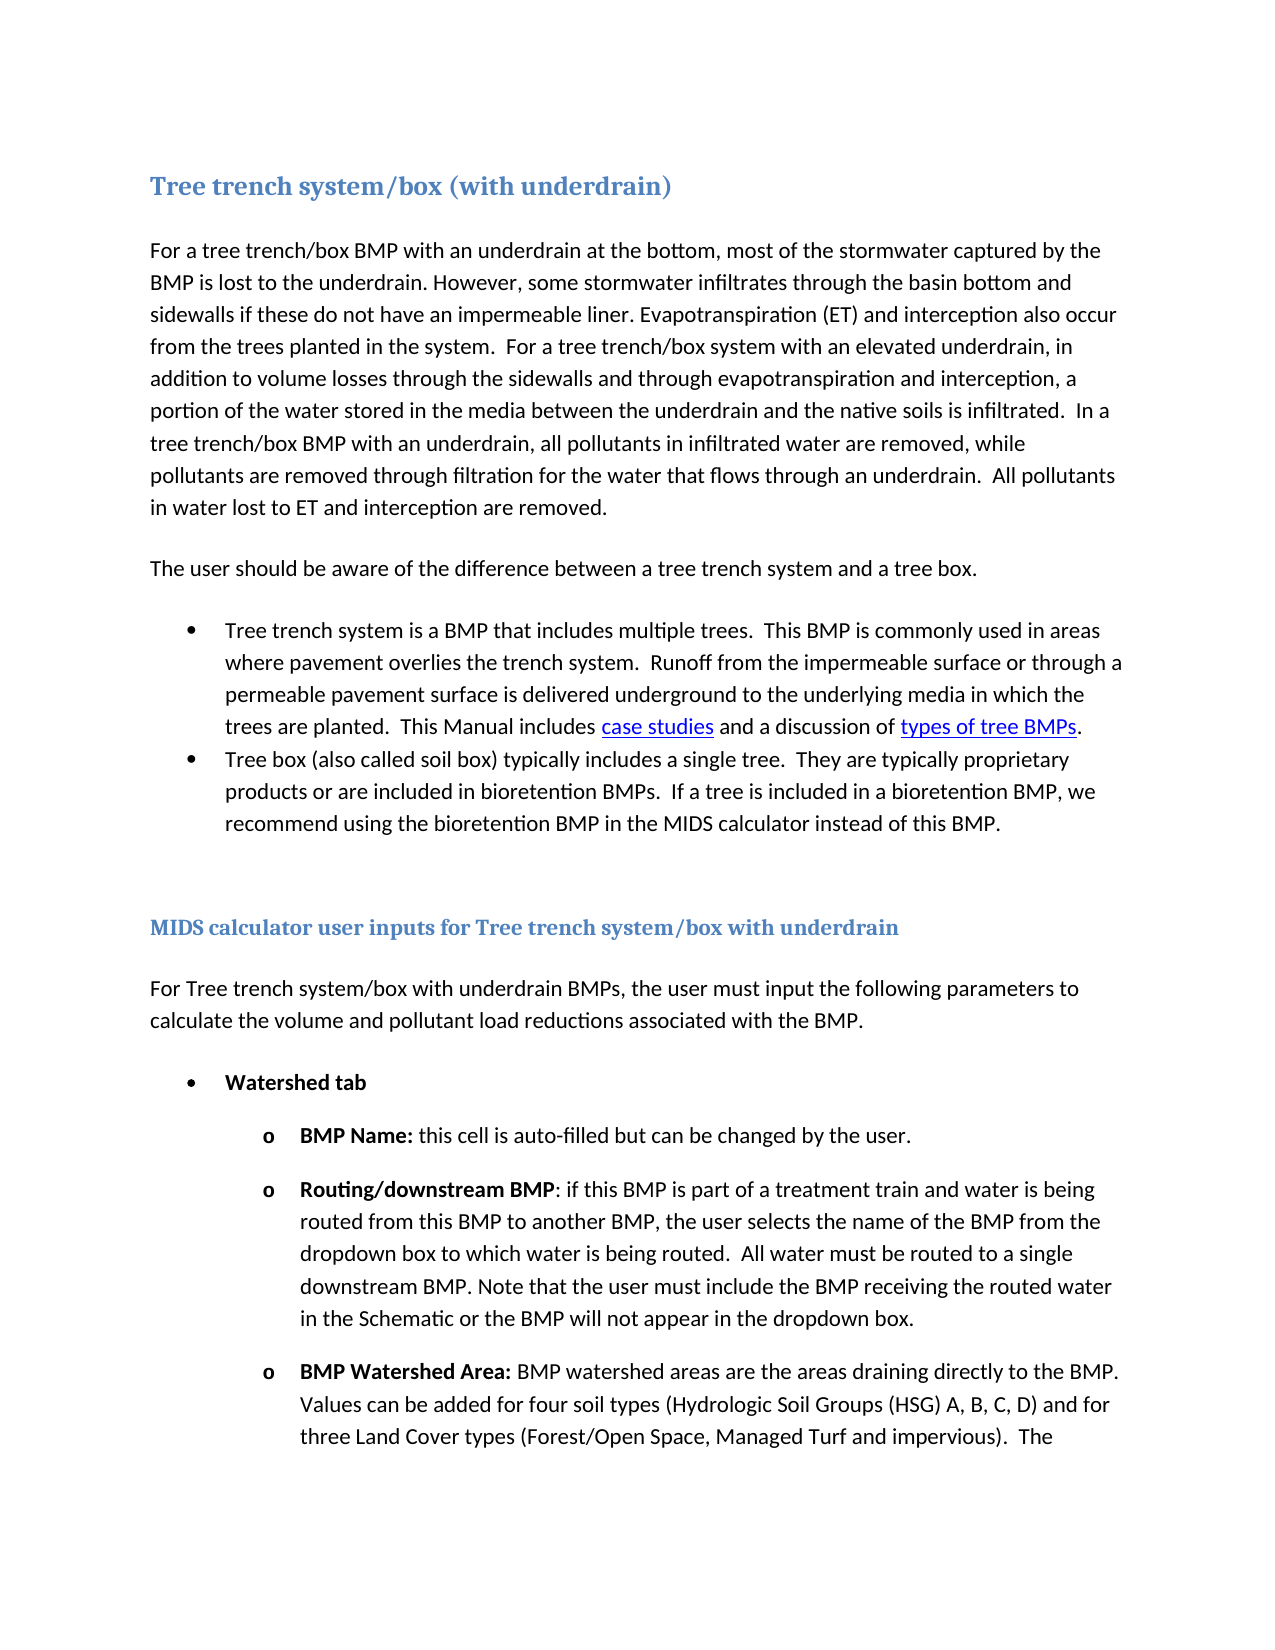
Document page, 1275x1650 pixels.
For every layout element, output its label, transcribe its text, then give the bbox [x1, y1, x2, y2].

text For Tree trench system/box with underdrain BMPs, the user must input the following parameters to calculate the volume and pollutant load reductions associated with the BMP. [150, 974, 1125, 1035]
list Watershed tab [187, 1068, 1125, 1096]
subtitle MIDS calculator user inputs for Tree trench system/box with underdrain [150, 915, 1125, 941]
subtitle Tree trench system/box (with underdrain) [150, 171, 1125, 202]
list BMP Name: this cell is auto-filled but can be changed by the user. [262, 1121, 1125, 1149]
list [262, 1357, 1125, 1450]
list Routing/downstream BMP: if this BMP is part of a treatment train and water is being routed from this BMP to another BMP, the user selects the name of the BMP from the dropdown box to which water is being routed. All water must be routed to a single downstream BMP. Note that the user must include the BMP receiving the routed water in the Schematic or the BMP will not appear in the dropdown box. [262, 1175, 1125, 1332]
list Tree trench system is a BMP that includes multiple trees. This BMP is commonly used in areas where pavement overlies the trench system. Runoff from the impermeable surface or through a permeable pavement surface is delivered underground to the underlying media in which the trees are planted. This Manual includes case studies and a discussion of types of tree BMPs. [187, 616, 1125, 741]
text The user should be aware of the difference between a tree trench system and a tree box. [150, 554, 1125, 583]
list Tree box (also called soil box) typically includes a single tree. They are typically proprietary products or are included in bioretention BMPs. If a tree is included in a bioretention BMP, we recommend using the bioretention BMP in the MIDS calculator instead of this BMP. [187, 745, 1125, 837]
text For a tree trench/box BMP with an underdrain at the bottom, most of the stormwater captured by the BMP is lost to the underdrain. However, some stormwater infiltrates through the basin bottom and sidewalls if these do not have an impermeable liner. Evapotranspiration (ET) and interception also occur from the trees planted in the system. For a tree trench/box system with an elevated underdrain, in addition to volume losses through the sidewalls and through evapotranspiration and interception, a portion of the water stored in the media between the underdrain and the native soils is infiltrated. In a tree trench/box BMP with an underdrain, all pollutants in infiltrated water are removed, while pollutants are removed through filtration for the water that flows through an underdrain. All pollutants in water lost to ET and interception are removed. [150, 236, 1125, 521]
